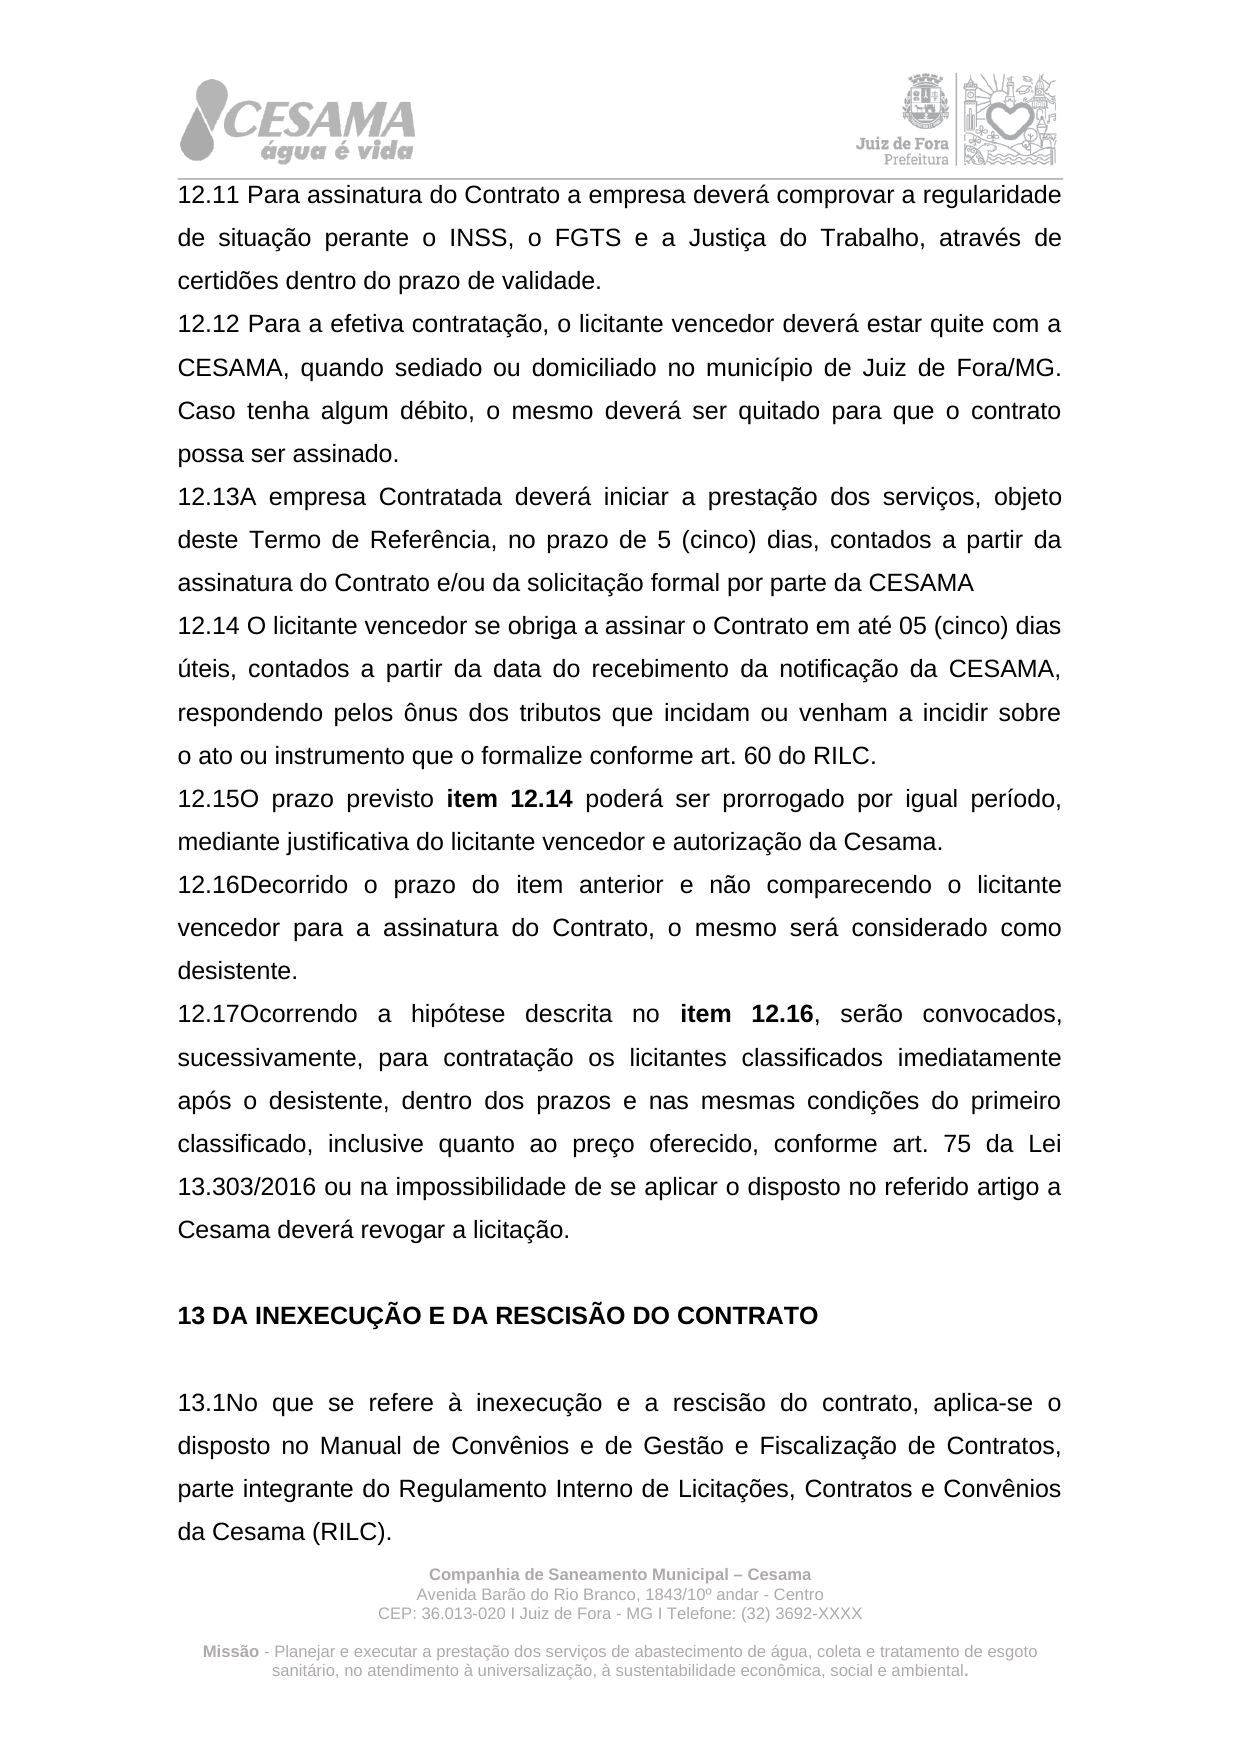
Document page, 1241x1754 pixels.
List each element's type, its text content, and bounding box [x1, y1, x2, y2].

text 13 DA INEXECUÇÃO E DA RESCISÃO DO CONTRATO [177, 1301, 1063, 1330]
text 13.1No que se refere à inexecução e a rescisão do contrato, aplica-se o disposto no Manual de Convênios e de Gestão e Fiscalização de Contratos, parte integrante do Regulamento Interno de Licitações, Contratos e Convênios da Cesama (RILC). [177, 1387, 1063, 1546]
text 12.13A empresa Contratada deverá iniciar a prestação dos serviços, objeto deste Termo de Referência, no prazo de 5 (cinco) dias, contados a partir da assinatura do Contrato e/ou da solicitação formal por parte da CESAMA [177, 482, 1063, 597]
text 12.15O prazo previsto item 12.14 poderá ser prorrogado por igual período, mediante justificativa do licitante vencedor e autorização da Cesama. [177, 784, 1063, 856]
picture [177, 73, 1064, 180]
text 12.11 Para assinatura do Contrato a empresa deverá comprovar a regularidade de situação perante o INSS, o FGTS e a Justiça do Trabalho, através de certidões dentro do prazo de validade. [177, 180, 1063, 295]
text 12.16Decorrido o prazo do item anterior e não comparecendo o licitante vencedor para a assinatura do Contrato, o mesmo será considerado como desistente. [177, 870, 1063, 985]
text 12.17Ocorrendo a hipótese descrita no item 12.16, serão convocados, sucessivamente, para contratação os licitantes classificados imediatamente após o desistente, dentro dos prazos e nas mesmas condições do primeiro classificado, inclusive quanto ao preço oferecido, conforme art. 75 da Lei 13.303/2016 ou na impossibilidade de se aplicar o disposto no referido artigo a Cesama deverá revogar a licitação. [177, 999, 1063, 1244]
text 12.12 Para a efetiva contratação, o licitante vencedor deverá estar quite com a CESAMA, quando sediado ou domiciliado no município de Juiz de Fora/MG. Caso tenha algum débito, o mesmo deverá ser quitado para que o contrato possa ser assinado. [177, 309, 1063, 467]
text 12.14 O licitante vencedor se obriga a assinar o Contrato em até 05 (cinco) dias úteis, contados a partir da data do recebimento da notificação da CESAMA, respondendo pelos ônus dos tributos que incidam ou venham a incidir sobre o ato ou instrumento que o formalize conforme art. 60 do RILC. [177, 611, 1063, 769]
